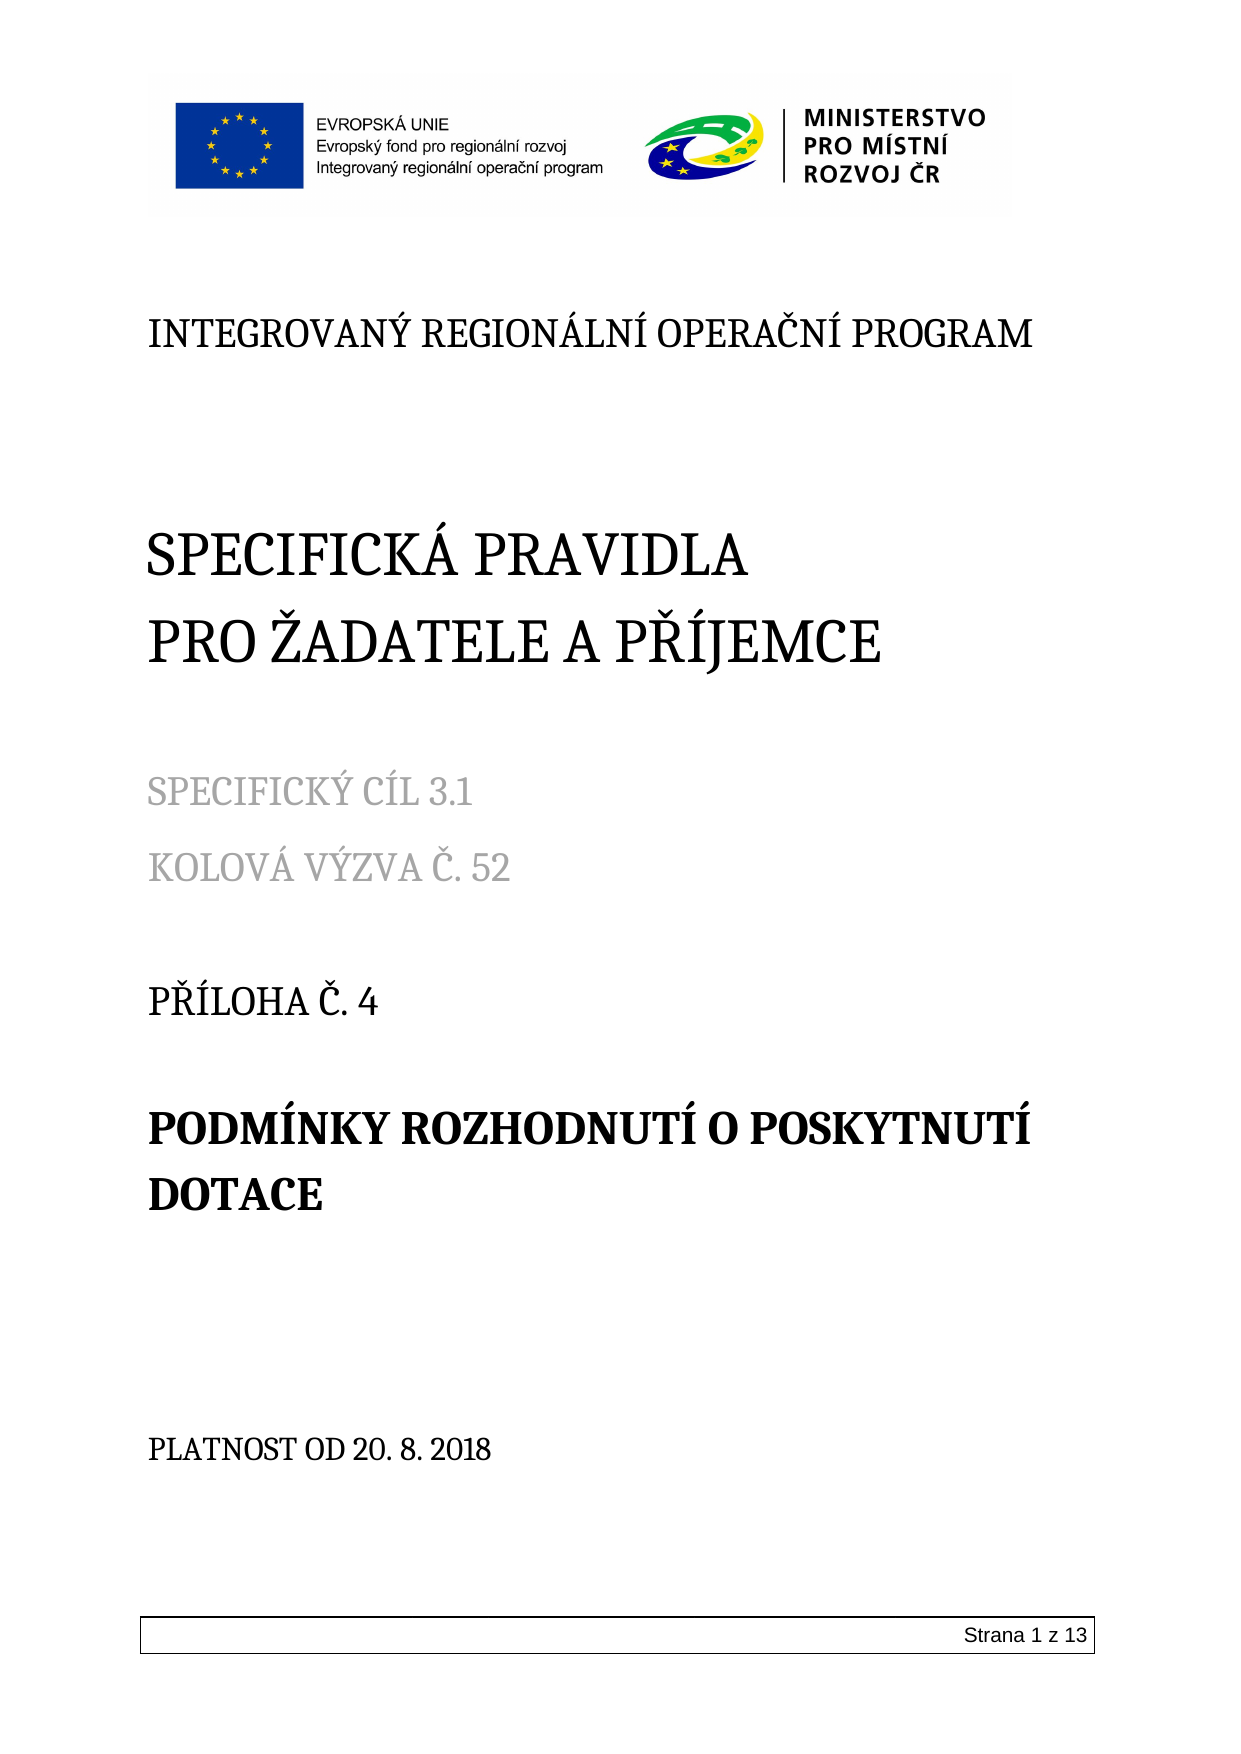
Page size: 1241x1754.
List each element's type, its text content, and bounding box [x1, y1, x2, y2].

text SPECIFICKÝ CÍL 3.1 [148, 768, 1092, 816]
text PŘÍLOHA Č. 4 [148, 977, 1092, 1025]
text Kolová výzva č. 52 [148, 844, 1092, 892]
text pLATNOST OD 20. 8. 2018 [148, 1431, 1092, 1469]
text Podmínky Rozhodnutí o poskytnutí dotace [148, 1101, 1092, 1222]
text PRO ŽADATELE A PŘÍJEMCE [148, 606, 1092, 678]
picture [147, 73, 1013, 217]
text SPECIFICKÁ PRAVIDLA [148, 519, 1092, 591]
text INTEGROVANÝ REGIONÁLNÍ OPERAČNÍ PROGRAM [148, 310, 1092, 358]
